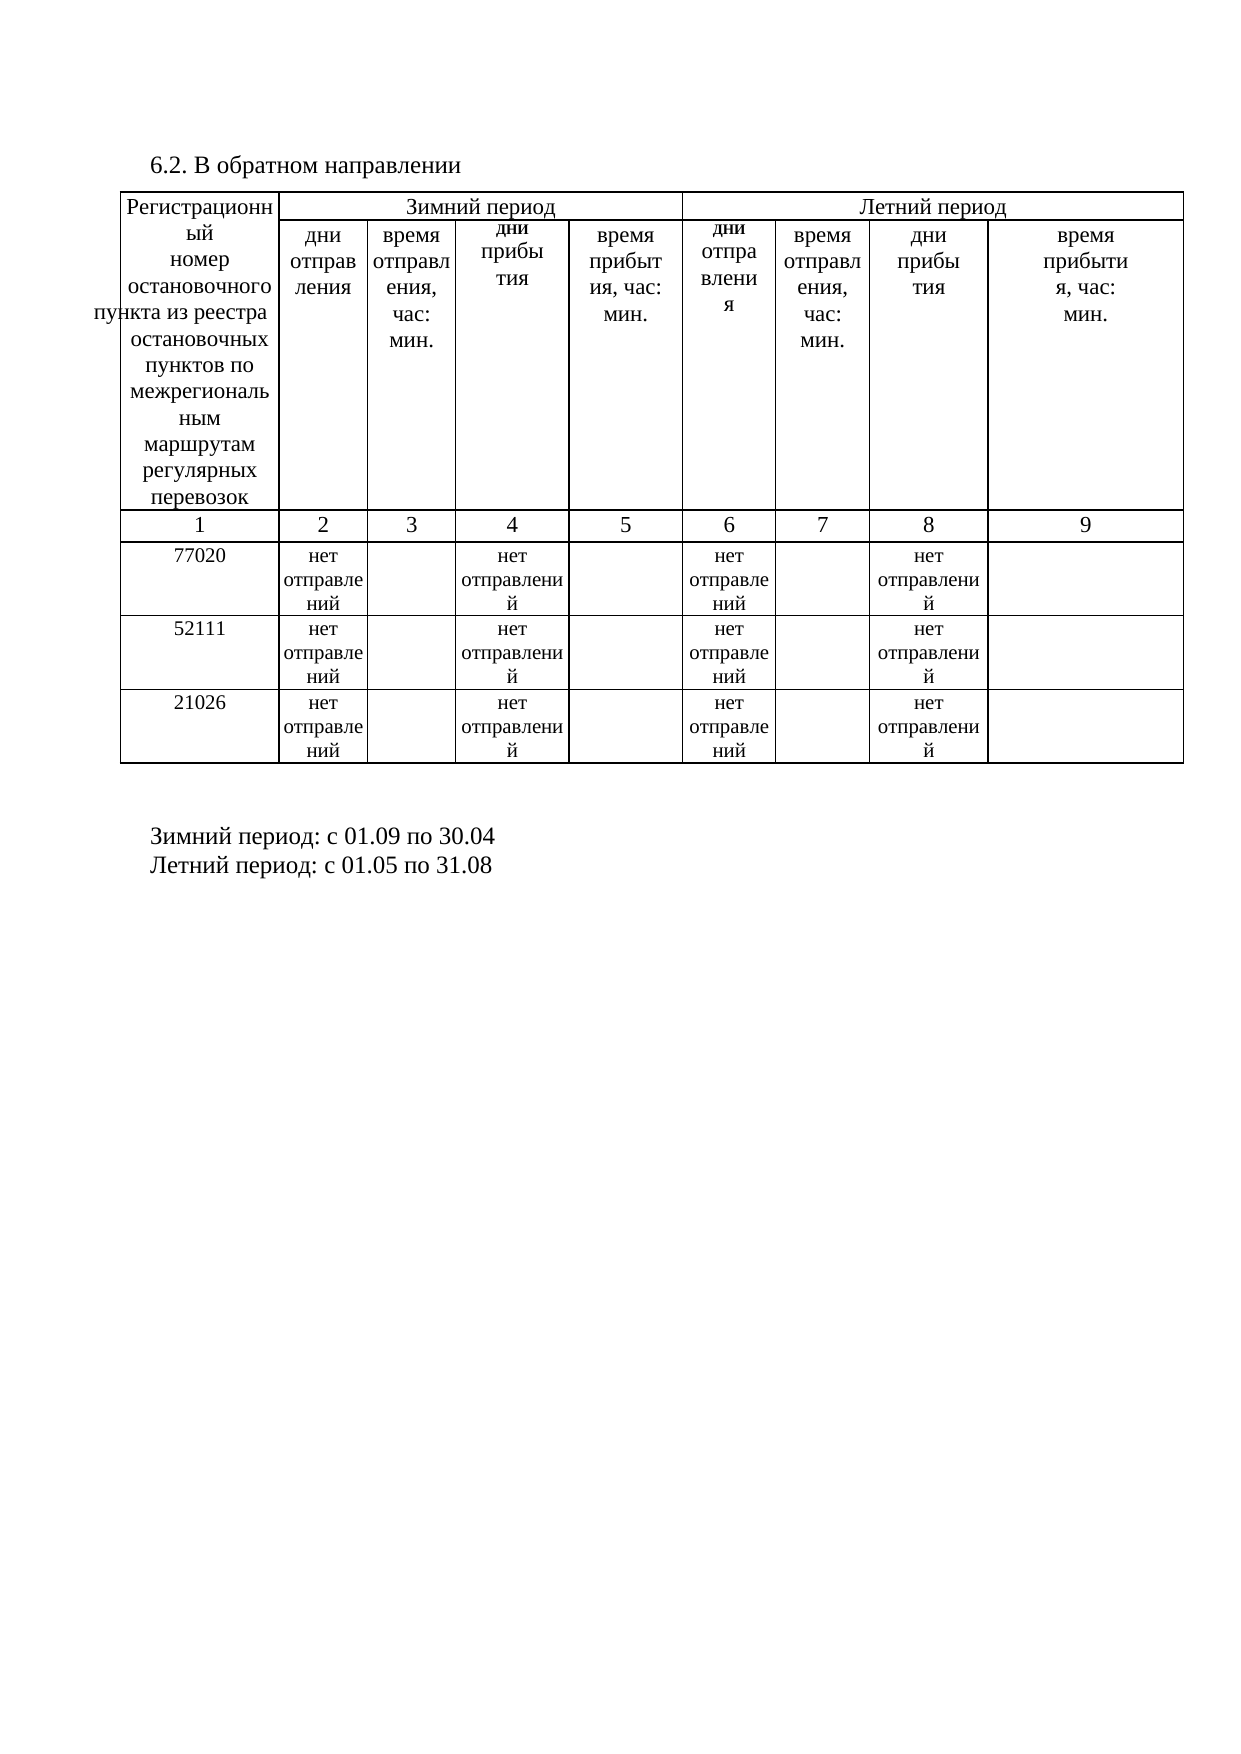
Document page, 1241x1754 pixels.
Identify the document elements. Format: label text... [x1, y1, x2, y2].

table_cell нет отправлений [870, 616, 987, 688]
table_cell нет отправлений [683, 690, 775, 762]
table_cell [368, 543, 455, 615]
table_header Регистрационный номер остановочного пункта из реестра остановочных пунктов по межрегиональным маршрутам регулярных перевозок [121, 193, 278, 509]
table_cell 4 [456, 511, 568, 541]
table_cell нет отправлений [683, 543, 775, 615]
table_cell 52111 [121, 616, 278, 688]
table_cell нет отправлений [280, 616, 367, 688]
table_cell 9 [989, 511, 1183, 541]
table_cell [989, 616, 1183, 688]
table_cell нет отправлений [683, 616, 775, 688]
table_cell [368, 616, 455, 688]
table_cell нет отправлений [280, 543, 367, 615]
table_cell нет отправлений [456, 543, 568, 615]
table_cell нет отправлений [456, 616, 568, 688]
table_cell нет отправлений [870, 690, 987, 762]
table_header Зимний период [280, 193, 682, 219]
table_cell 6 [683, 511, 775, 541]
table_cell нет отправлений [456, 690, 568, 762]
table_cell дни прибы тия [870, 221, 987, 509]
table_cell нет отправлений [870, 543, 987, 615]
table_cell 5 [570, 511, 682, 541]
table_header Летний период [683, 193, 1183, 219]
table_cell 1 [121, 511, 278, 541]
table_cell [776, 690, 869, 762]
table_cell [368, 690, 455, 762]
table_cell [989, 543, 1183, 615]
table_cell [776, 616, 869, 688]
table_cell время прибыти я, час: мин. [989, 221, 1183, 509]
text Зимний период: с 01.09 по 30.04 [150, 821, 1090, 850]
text Летний период: с 01.05 по 31.08 [150, 850, 1090, 879]
table_cell 7 [776, 511, 869, 541]
table_cell [989, 690, 1183, 762]
table_cell 2 [280, 511, 367, 541]
text 6.2. В обратном направлении [150, 150, 1090, 179]
table_cell ДНИ отпра влени я [683, 221, 775, 509]
table_cell 8 [870, 511, 987, 541]
table_cell [570, 616, 682, 688]
table_cell ДНИ прибы тия [456, 221, 568, 509]
table_cell время отправл ения, час: мин. [776, 221, 869, 509]
table_cell время отправл ения, час: мин. [368, 221, 455, 509]
table_cell [570, 690, 682, 762]
table_cell 21026 [121, 690, 278, 762]
table_cell [570, 543, 682, 615]
table_cell время прибыт ия, час: мин. [570, 221, 682, 509]
table_cell нет отправлений [280, 690, 367, 762]
table_cell 77020 [121, 543, 278, 615]
table_cell [776, 543, 869, 615]
table_cell 3 [368, 511, 455, 541]
table_cell дни отправ ления [280, 221, 367, 509]
